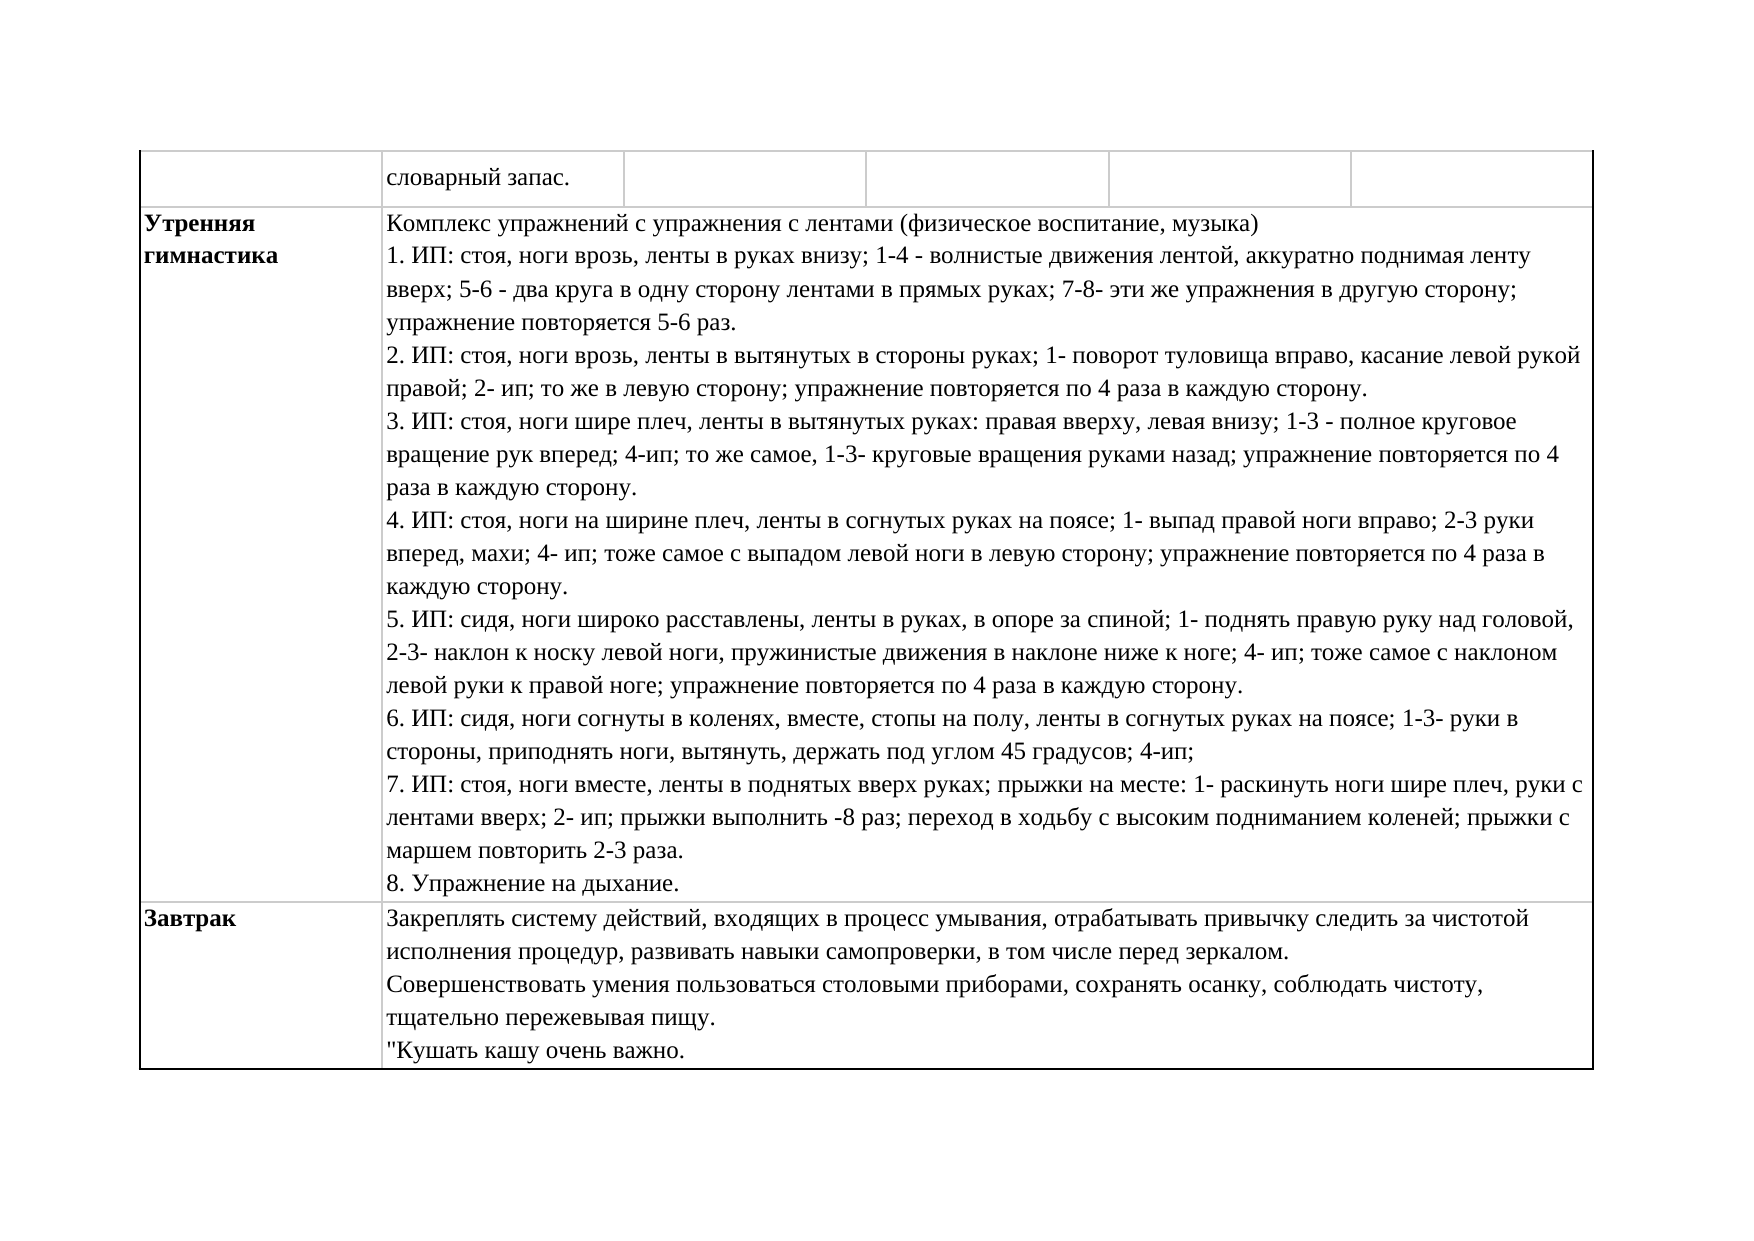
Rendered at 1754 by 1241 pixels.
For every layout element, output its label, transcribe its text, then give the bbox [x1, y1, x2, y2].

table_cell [1352, 152, 1592, 206]
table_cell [867, 152, 1108, 206]
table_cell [383, 903, 1592, 1067]
table_cell Комплекс упражнений с упражнения с лентами (физическое воспитание, музыка) 1. ИП: стоя, ноги врозь, ленты в руках внизу; 1-4 - волнистые движения лентой, аккуратно поднимая ленту вверх; 5-6 - два круга в одну сторону лентами в прямых руках; 7-8- эти же упражнения в другую сторону; упражнение повторяется 5-6 раз. 2. ИП: стоя, ноги врозь, ленты в вытянутых в стороны руках; 1- поворот туловища вправо, касание левой рукой правой; 2- ип; то же в левую сторону; упражнение повторяется по 4 раза в каждую сторону. 3. ИП: стоя, ноги шире плеч, ленты в вытянутых руках: правая вверху, левая внизу; 1-3 - полное круговое вращение рук вперед; 4-ип; то же самое, 1-3- круговые вращения руками назад; упражнение повторяется по 4 раза в каждую сторону. 4. ИП: стоя, ноги на ширине плеч, ленты в согнутых руках на поясе; 1- выпад правой ноги вправо; 2-3 руки вперед, махи; 4- ип; тоже самое с выпадом левой ноги в левую сторону; упражнение повторяется по 4 раза в каждую сторону. 5. ИП: сидя, ноги широко расставлены, ленты в руках, в опоре за спиной; 1- поднять правую руку над головой, 2-3- наклон к носку левой ноги, пружинистые движения в наклоне ниже к ноге; 4- ип; тоже самое с наклоном левой руки к правой ноге; упражнение повторяется по 4 раза в каждую сторону. 6. ИП: сидя, ноги согнуты в коленях, вместе, стопы на полу, ленты в согнутых руках на поясе; 1-3- руки в стороны, приподнять ноги, вытянуть, держать под углом 45 градусов; 4-ип; 7. ИП: стоя, ноги вместе, ленты в поднятых вверх руках; прыжки на месте: 1- раскинуть ноги шире плеч, руки с лентами вверх; 2- ип; прыжки выполнить -8 раз; переход в ходьбу с высоким подниманием коленей; прыжки с маршем повторить 2-3 раза. 8. Упражнение на дыхание. [383, 208, 1592, 901]
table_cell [1110, 152, 1350, 206]
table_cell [625, 152, 865, 206]
table_cell Завтрак [141, 903, 381, 1067]
table_cell Утренняя гимнастика [141, 208, 381, 901]
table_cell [383, 152, 623, 206]
